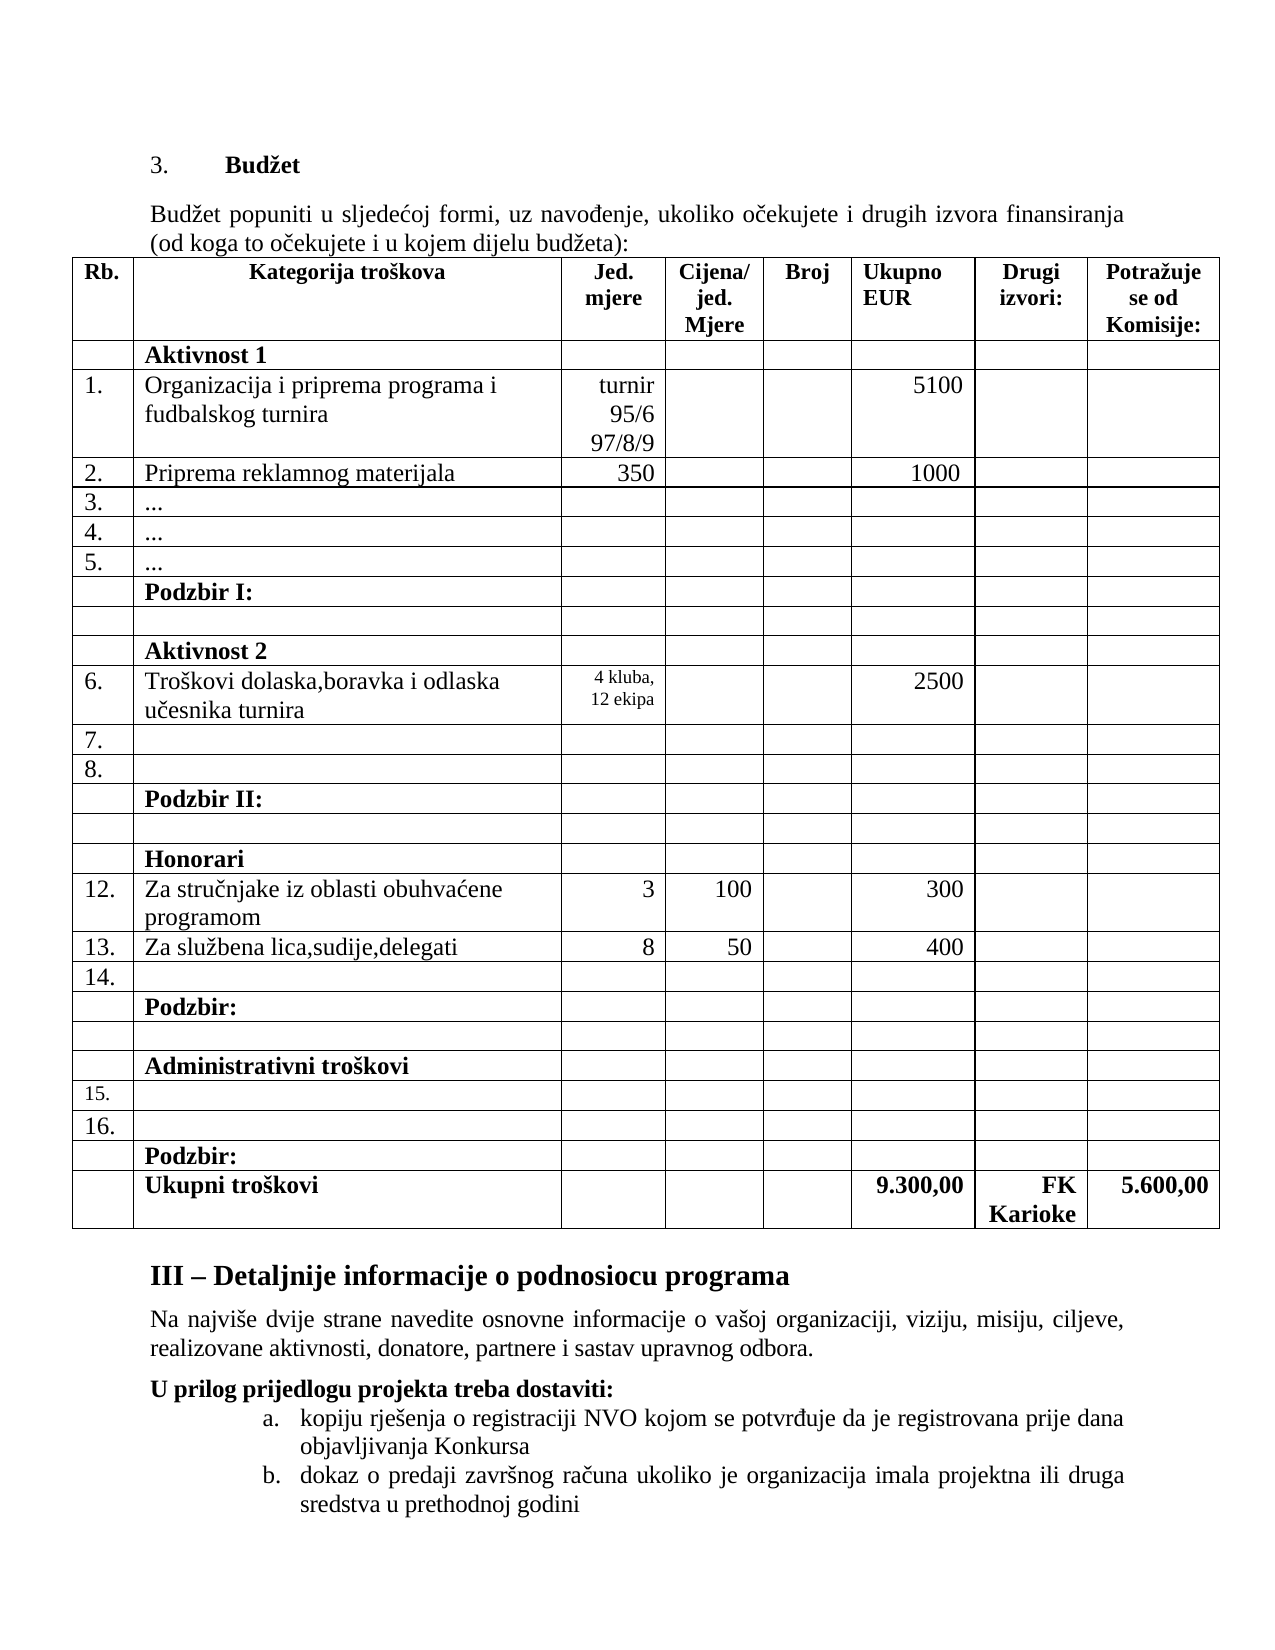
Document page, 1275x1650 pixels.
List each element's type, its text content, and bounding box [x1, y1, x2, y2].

table_cell [764, 636, 851, 665]
table_cell [764, 517, 851, 546]
table_cell [666, 725, 763, 753]
table_cell [73, 784, 133, 813]
table_cell [852, 1111, 974, 1140]
table_cell [562, 784, 665, 813]
table_cell FK Karioke [976, 1171, 1087, 1228]
table_cell [562, 725, 665, 753]
table_cell Podzbir: [134, 1141, 561, 1169]
table_cell [666, 547, 763, 576]
table_cell [764, 784, 851, 813]
list kopiju rješenja o registraciji NVO kojom se potvrđuje da je registrovana prije dana objavljivanja Konkursa [262, 1403, 1125, 1460]
table_cell [73, 844, 133, 873]
table_cell [976, 458, 1087, 486]
table_cell [562, 547, 665, 576]
table_cell [976, 962, 1087, 991]
table_cell Podzbir: [134, 992, 561, 1021]
table_cell [852, 1051, 974, 1080]
table_cell [764, 1171, 851, 1228]
table_cell [1088, 1022, 1219, 1050]
table_header Drugi izvori: [976, 258, 1087, 339]
table_cell [73, 1141, 133, 1169]
table_cell [562, 992, 665, 1021]
table_cell 1000 [852, 458, 974, 486]
table_cell [976, 517, 1087, 546]
table_cell [1088, 962, 1219, 991]
table_cell [562, 1111, 665, 1140]
table_cell 100 [666, 874, 763, 931]
table_cell [976, 666, 1087, 724]
table_cell [976, 992, 1087, 1021]
table_cell [1088, 370, 1219, 457]
table_cell [666, 1141, 763, 1169]
table_cell [764, 370, 851, 457]
table_cell Za službena lica,sudije,delegati [134, 932, 561, 961]
table_cell [1088, 1111, 1219, 1140]
table_cell 6. [73, 666, 133, 724]
table_cell [1088, 458, 1219, 486]
table_cell [562, 844, 665, 873]
table_cell [666, 458, 763, 486]
table_cell [666, 341, 763, 369]
table_cell [1088, 547, 1219, 576]
table_cell [976, 844, 1087, 873]
table_cell turnir 95/6 97/8/9 [562, 370, 665, 457]
table_cell [666, 755, 763, 783]
table_cell [764, 458, 851, 486]
table_cell [73, 1171, 133, 1228]
table_cell 8 [562, 932, 665, 961]
table_cell [976, 1081, 1087, 1110]
table_cell Aktivnost 1 [134, 341, 561, 369]
table_cell [976, 725, 1087, 753]
table_cell [562, 1022, 665, 1050]
table_cell ... [134, 547, 561, 576]
table_cell [666, 814, 763, 843]
table_cell [852, 844, 974, 873]
table_header Jed. mjere [562, 258, 665, 339]
table_cell [666, 1022, 763, 1050]
table_cell [666, 1111, 763, 1140]
table_cell 2500 [852, 666, 974, 724]
table_cell [852, 814, 974, 843]
table_cell Priprema reklamnog materijala [134, 458, 561, 486]
table_cell Aktivnost 2 [134, 636, 561, 665]
table_cell [764, 962, 851, 991]
table_cell 50 [666, 932, 763, 961]
table_cell 350 [562, 458, 665, 486]
table_cell [562, 577, 665, 606]
table_cell [852, 517, 974, 546]
table_cell [852, 488, 974, 516]
table_cell 4 kluba, 12 ekipa [562, 666, 665, 724]
table_cell [73, 1022, 133, 1050]
table_cell [73, 577, 133, 606]
table_cell [976, 607, 1087, 635]
table_cell [1088, 844, 1219, 873]
table_cell [852, 725, 974, 753]
table_cell [134, 725, 561, 753]
table_cell [73, 341, 133, 369]
subtitle III – Detaljnije informacije o podnosiocu programa [150, 1258, 1125, 1291]
table_cell [764, 607, 851, 635]
list dokaz o predaji završnog računa ukoliko je organizacija imala projektna ili druga sredstva u prethodnoj godini [262, 1460, 1125, 1518]
table_cell 8. [73, 755, 133, 783]
table_cell [1088, 932, 1219, 961]
table_header Kategorija troškova [134, 258, 561, 339]
table_cell [562, 962, 665, 991]
table_cell 13. [73, 932, 133, 961]
table_cell [562, 755, 665, 783]
text Na najviše dvije strane navedite osnovne informacije o vašoj organizaciji, viziju, misiju, ciljeve, realizovane aktivnosti, donatore, partnere i sastav upravnog odbora. [150, 1304, 1125, 1361]
table_cell [764, 1022, 851, 1050]
table_cell [666, 370, 763, 457]
table_cell [764, 1111, 851, 1140]
table_cell [764, 874, 851, 931]
table_cell [562, 814, 665, 843]
table_cell [976, 341, 1087, 369]
table_cell 15. [73, 1081, 133, 1110]
table_cell [134, 962, 561, 991]
table_cell [976, 755, 1087, 783]
table_cell 3. [73, 488, 133, 516]
table_cell [666, 636, 763, 665]
table_cell [764, 992, 851, 1021]
table_cell [852, 755, 974, 783]
table_cell [1088, 1141, 1219, 1169]
table_cell [666, 517, 763, 546]
table_cell [976, 488, 1087, 516]
table_cell [1088, 517, 1219, 546]
table_cell [1088, 577, 1219, 606]
table_cell [1088, 341, 1219, 369]
table_cell [976, 636, 1087, 665]
table_cell [852, 962, 974, 991]
table_cell [1088, 784, 1219, 813]
table_cell [976, 577, 1087, 606]
table_cell 12. [73, 874, 133, 931]
table_cell [562, 1141, 665, 1169]
table_cell [764, 341, 851, 369]
text Budžet popuniti u sljedećoj formi, uz navođenje, ukoliko očekujete i drugih izvora finansiranja (od koga to očekujete i u kojem dijelu budžeta): [150, 199, 1125, 257]
table_cell [666, 992, 763, 1021]
table_header Cijena/ jed. Mjere [666, 258, 763, 339]
table_cell [666, 1081, 763, 1110]
table_cell [562, 517, 665, 546]
table_cell [562, 488, 665, 516]
table_cell 300 [852, 874, 974, 931]
table_cell Podzbir I: [134, 577, 561, 606]
table_cell Za stručnjake iz oblasti obuhvaćene programom [134, 874, 561, 931]
table_cell [764, 725, 851, 753]
table_cell [764, 1051, 851, 1080]
table_cell [666, 607, 763, 635]
table_cell [976, 932, 1087, 961]
table_cell [666, 844, 763, 873]
table_cell [666, 577, 763, 606]
table_cell [852, 784, 974, 813]
table_cell [666, 1171, 763, 1228]
table_cell [764, 577, 851, 606]
table_cell [73, 814, 133, 843]
table_cell [666, 1051, 763, 1080]
table_cell [764, 932, 851, 961]
table_cell [134, 814, 561, 843]
table_cell 9.300,00 [852, 1171, 974, 1228]
table_cell [852, 1081, 974, 1110]
table_cell Ukupni troškovi [134, 1171, 561, 1228]
table_cell 4. [73, 517, 133, 546]
table_cell [134, 607, 561, 635]
table_cell [666, 666, 763, 724]
table_cell Organizacija i priprema programa i fudbalskog turnira [134, 370, 561, 457]
table_cell Podzbir II: [134, 784, 561, 813]
table_cell [1088, 814, 1219, 843]
table_cell [764, 755, 851, 783]
table_cell [1088, 874, 1219, 931]
table_cell [764, 666, 851, 724]
table_cell [134, 1022, 561, 1050]
table_cell ... [134, 488, 561, 516]
table_cell [134, 1081, 561, 1110]
table_cell [134, 1111, 561, 1140]
table_cell [852, 1022, 974, 1050]
table_header Broj [764, 258, 851, 339]
table_cell [562, 341, 665, 369]
table_cell [1088, 666, 1219, 724]
table_cell [1088, 992, 1219, 1021]
table_cell Troškovi dolaska,boravka i odlaska učesnika turnira [134, 666, 561, 724]
table_cell [73, 607, 133, 635]
table_cell [852, 636, 974, 665]
table_cell [1088, 607, 1219, 635]
table_cell [562, 607, 665, 635]
table_cell [1088, 1051, 1219, 1080]
table_cell [1088, 725, 1219, 753]
table_cell [764, 547, 851, 576]
table_cell [73, 636, 133, 665]
table_cell 14. [73, 962, 133, 991]
table_cell [976, 1141, 1087, 1169]
table_header Potražuje se od Komisije: [1088, 258, 1219, 339]
table_cell [764, 1081, 851, 1110]
table_cell 400 [852, 932, 974, 961]
table_cell [852, 607, 974, 635]
table_cell Administrativni troškovi [134, 1051, 561, 1080]
table_cell [976, 784, 1087, 813]
table_cell [976, 1051, 1087, 1080]
table_cell [976, 370, 1087, 457]
table_cell [1088, 636, 1219, 665]
table_cell 1. [73, 370, 133, 457]
table_cell [852, 341, 974, 369]
table_cell 5. [73, 547, 133, 576]
table_header Rb. [73, 258, 133, 339]
table_cell [852, 577, 974, 606]
table_cell [764, 1141, 851, 1169]
table_cell [1088, 1081, 1219, 1110]
table_cell [134, 755, 561, 783]
table_cell [562, 1051, 665, 1080]
table_cell [666, 962, 763, 991]
table_cell [764, 488, 851, 516]
table_cell 16. [73, 1111, 133, 1140]
text U prilog prijedlogu projekta treba dostaviti: [150, 1374, 1125, 1403]
table_cell [976, 814, 1087, 843]
table_cell [666, 784, 763, 813]
table_cell [764, 814, 851, 843]
table_cell ... [134, 517, 561, 546]
table_cell [852, 547, 974, 576]
table_header Ukupno EUR [852, 258, 974, 339]
table_cell [562, 636, 665, 665]
table_cell 5100 [852, 370, 974, 457]
table_cell [976, 874, 1087, 931]
table_cell [1088, 755, 1219, 783]
table_cell [73, 1051, 133, 1080]
table_cell 5.600,00 [1088, 1171, 1219, 1228]
table_cell [976, 1111, 1087, 1140]
table_cell [1088, 488, 1219, 516]
table_cell [852, 992, 974, 1021]
table_cell 3 [562, 874, 665, 931]
table_cell [976, 1022, 1087, 1050]
table_cell 2. [73, 458, 133, 486]
table_cell [976, 547, 1087, 576]
table_cell 7. [73, 725, 133, 753]
table_cell [764, 844, 851, 873]
table_cell Honorari [134, 844, 561, 873]
table_cell [73, 992, 133, 1021]
table_cell [666, 488, 763, 516]
text 3. Budžet [150, 150, 1125, 179]
table_cell [562, 1081, 665, 1110]
table_cell [562, 1171, 665, 1228]
table_cell [852, 1141, 974, 1169]
